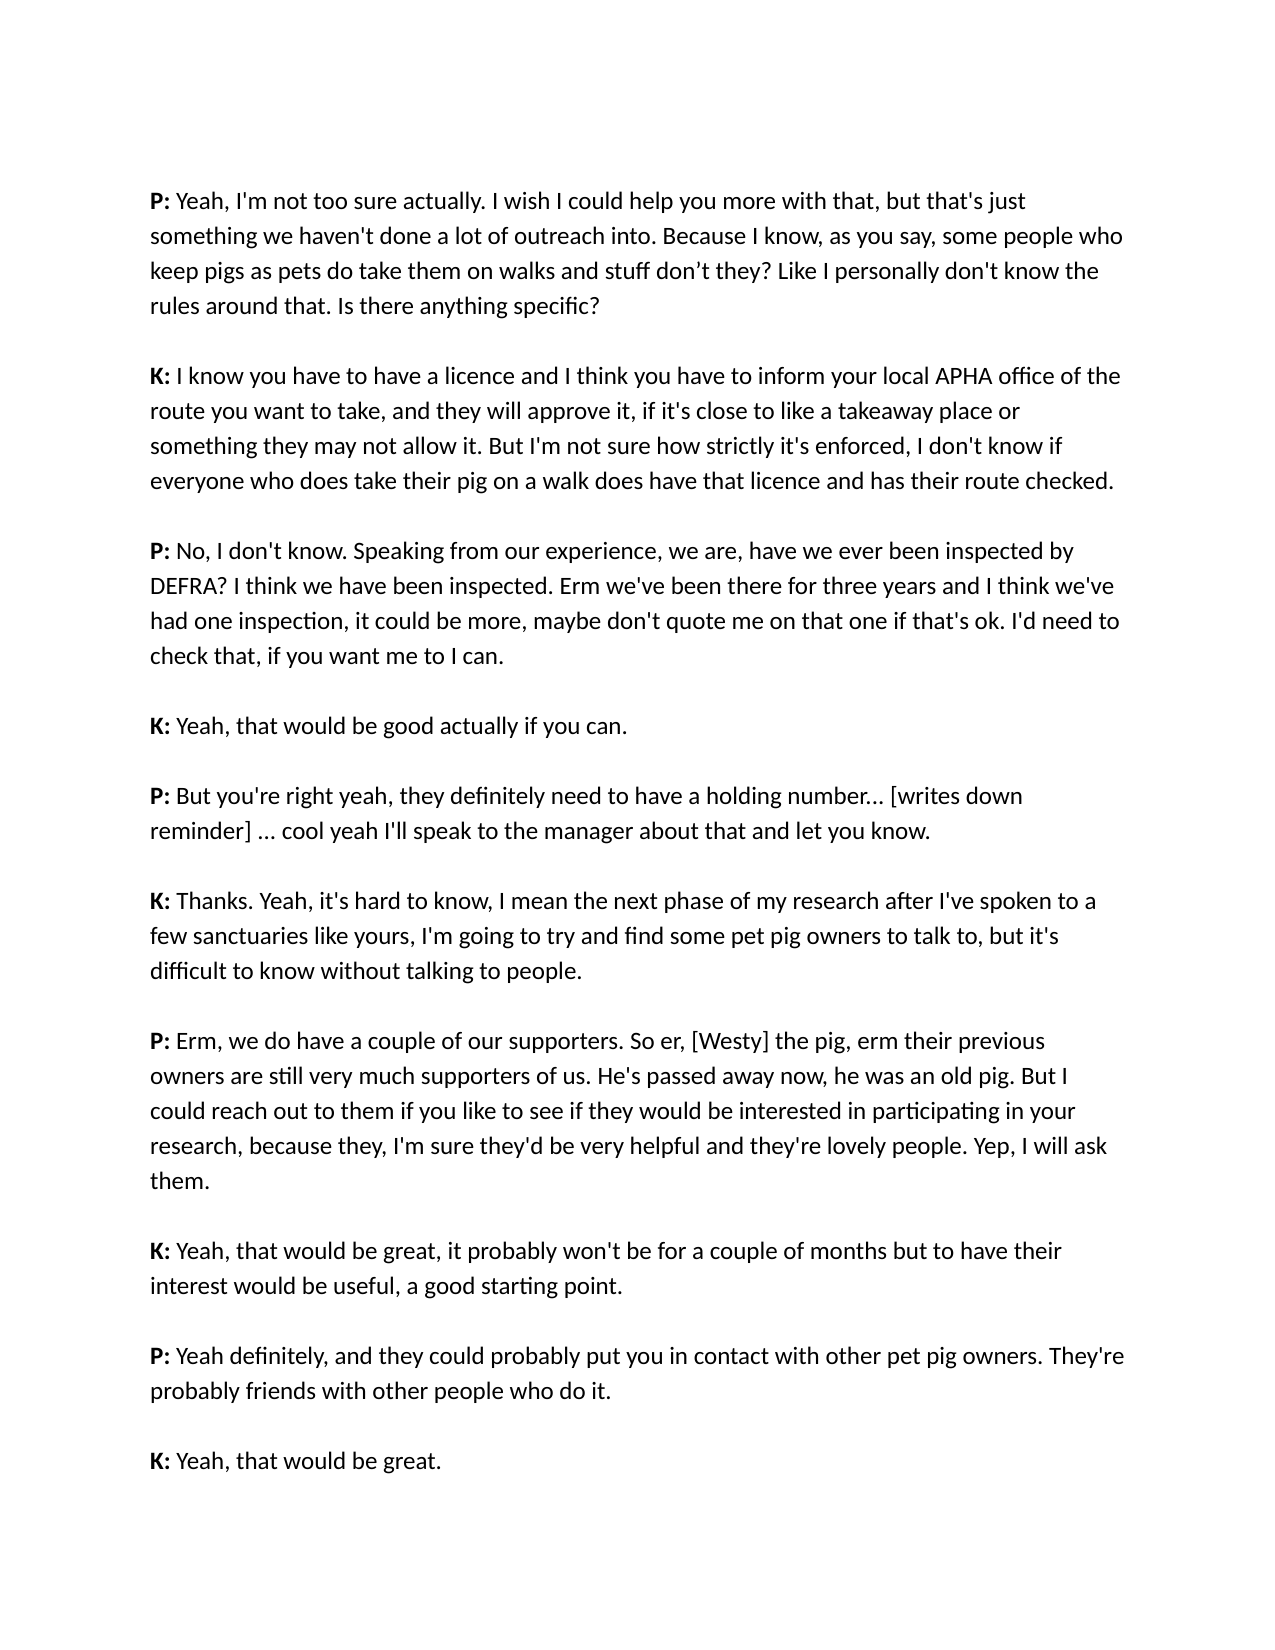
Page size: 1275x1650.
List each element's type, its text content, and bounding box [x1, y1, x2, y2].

text P: No, I don't know. Speaking from our experience, we are, have we ever been inspected by DEFRA? I think we have been inspected. Erm we've been there for three years and I think we've had one inspection, it could be more, maybe don't quote me on that one if that's ok. I'd need to check that, if you want me to I can. [150, 535, 1125, 671]
text P: Yeah, I'm not too sure actually. I wish I could help you more with that, but that's just something we haven't done a lot of outreach into. Because I know, as you say, some people who keep pigs as pets do take them on walks and stuff don’t they? Like I personally don't know the rules around that. Is there anything specific? [150, 185, 1125, 321]
text K: Thanks. Yeah, it's hard to know, I mean the next phase of my research after I've spoken to a few sanctuaries like yours, I'm going to try and find some pet pig owners to talk to, but it's difficult to know without talking to people. [150, 885, 1125, 986]
text K: I know you have to have a licence and I think you have to inform your local APHA office of the route you want to take, and they will approve it, if it's close to like a takeaway place or something they may not allow it. But I'm not sure how strictly it's enforced, I don't know if everyone who does take their pig on a walk does have that licence and has their route checked. [150, 360, 1125, 496]
text K: Yeah, that would be great. [150, 1445, 1125, 1476]
text K: Yeah, that would be great, it probably won't be for a couple of months but to have their interest would be useful, a good starting point. [150, 1235, 1125, 1301]
text K: Yeah, that would be good actually if you can. [150, 710, 1125, 741]
text P: But you're right yeah, they definitely need to have a holding number... [writes down reminder] ... cool yeah I'll speak to the manager about that and let you know. [150, 780, 1125, 846]
text P: Erm, we do have a couple of our supporters. So er, [Westy] the pig, erm their previous owners are still very much supporters of us. He's passed away now, he was an old pig. But I could reach out to them if you like to see if they would be interested in participating in your research, because they, I'm sure they'd be very helpful and they're lovely people. Yep, I will ask them. [150, 1025, 1125, 1196]
text P: Yeah definitely, and they could probably put you in contact with other pet pig owners. They're probably friends with other people who do it. [150, 1340, 1125, 1406]
